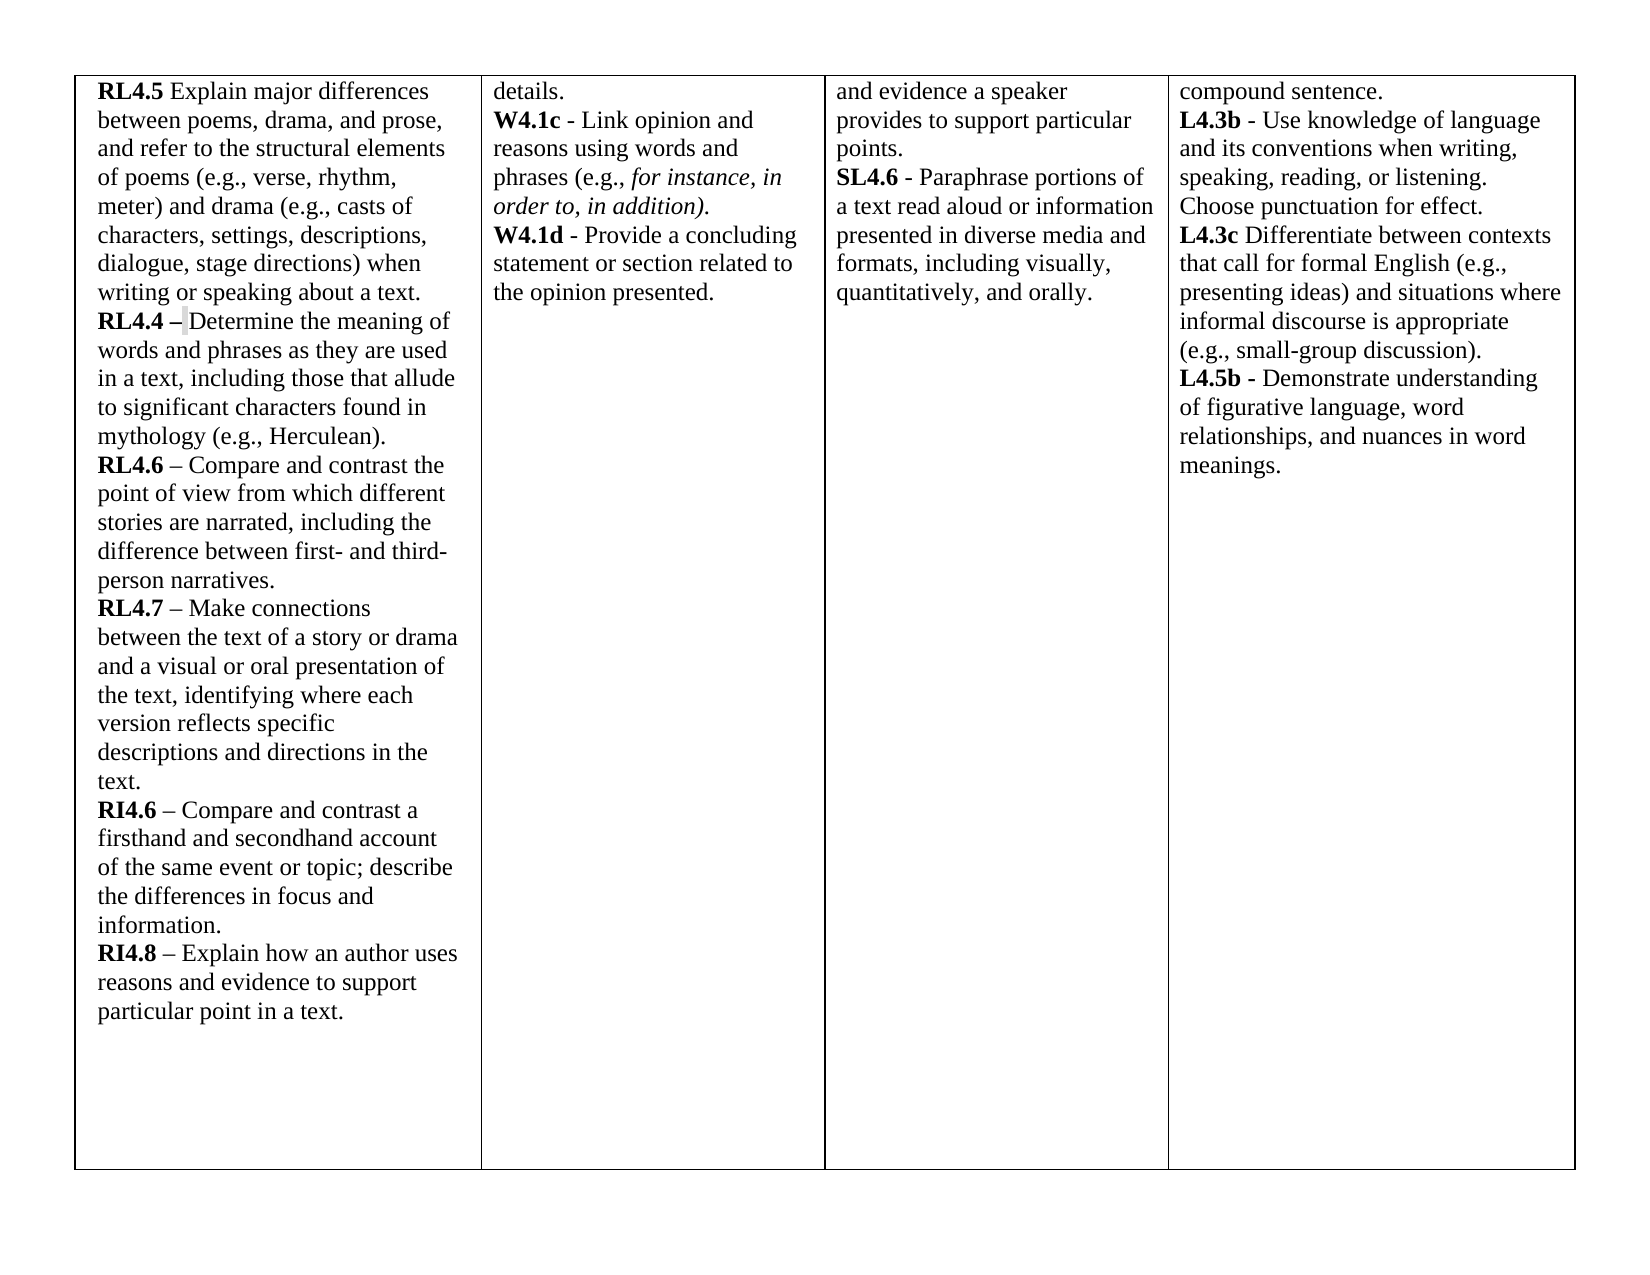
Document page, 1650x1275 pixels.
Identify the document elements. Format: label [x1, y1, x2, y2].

table_cell [482, 76, 824, 1169]
table_cell [826, 76, 1168, 1169]
table_cell [1169, 76, 1574, 1169]
table_cell [76, 76, 481, 1169]
